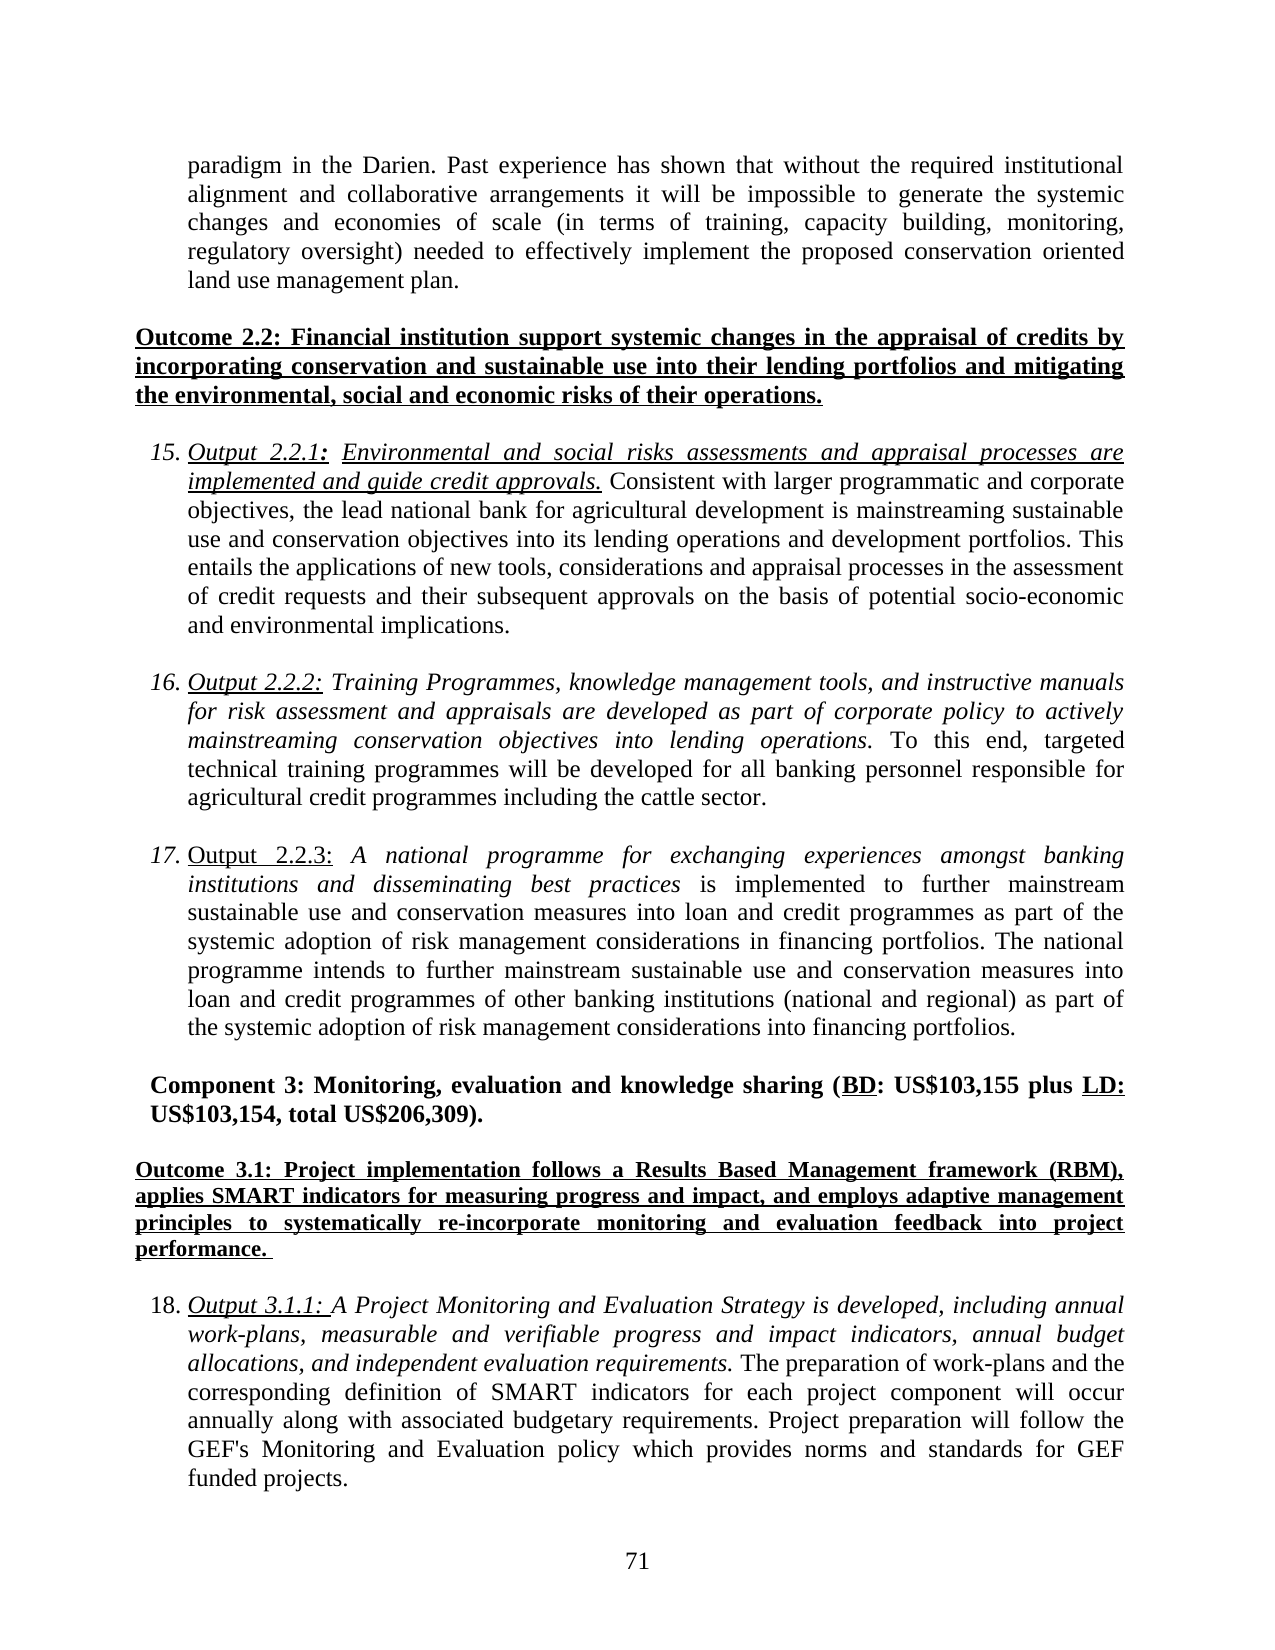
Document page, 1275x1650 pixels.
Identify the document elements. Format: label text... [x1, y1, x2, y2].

list Output 2.2.1: Environmental and social risks assessments and appraisal processes are implemented and guide credit approvals. Consistent with larger programmatic and corporate objectives, the lead national bank for agricultural development is mainstreaming sustainable use and conservation objectives into its lending operations and development portfolios. This entails the applications of new tools, considerations and appraisal processes in the assessment of credit requests and their subsequent approvals on the basis of potential socio-economic and environmental implications. [150, 437, 1125, 639]
text Outcome 2.2: Financial institution support systemic changes in the appraisal of credits by incorporating conservation and sustainable use into their lending portfolios and mitigating the environmental, social and economic risks of their operations. [135, 349, 1125, 376]
text Outcome 2.2: Financial institution support systemic changes in the appraisal of credits by incorporating conservation and sustainable use into their lending portfolios and mitigating the environmental, social and economic risks of their operations. [135, 378, 1125, 409]
list Output 2.2.3: A national programme for exchanging experiences amongst banking institutions and disseminating best practices is implemented to further mainstream sustainable use and conservation measures into loan and credit programmes as part of the systemic adoption of risk management considerations in financing portfolios. The national programme intends to further mainstream sustainable use and conservation measures into loan and credit programmes of other banking institutions (national and regional) as part of the systemic adoption of risk management considerations into financing portfolios. [150, 840, 1125, 1041]
text Outcome 3.1: Project implementation follows a Results Based Management framework (RBM), applies SMART indicators for measuring progress and impact, and employs adaptive management principles to systematically re-incorporate monitoring and evaluation feedback into project performance. [135, 1233, 1125, 1262]
text Outcome 3.1: Project implementation follows a Results Based Management framework (RBM), applies SMART indicators for measuring progress and impact, and employs adaptive management principles to systematically re-incorporate monitoring and evaluation feedback into project performance. [135, 1156, 1125, 1205]
text Component 3: Monitoring, evaluation and knowledge sharing (BD: US$103,155 plus LD: US$103,154, total US$206,309). [150, 1070, 1125, 1127]
list Output 3.1.1: A Project Monitoring and Evaluation Strategy is developed, including annual work-plans, measurable and verifiable progress and impact indicators, annual budget allocations, and independent evaluation requirements. The preparation of work-plans and the corresponding definition of SMART indicators for each project component will occur annually along with associated budgetary requirements. Project preparation will follow the GEF's Monitoring and Evaluation policy which provides norms and standards for GEF funded projects. [150, 1290, 1125, 1492]
text Outcome 3.1: Project implementation follows a Results Based Management framework (RBM), applies SMART indicators for measuring progress and impact, and employs adaptive management principles to systematically re-incorporate monitoring and evaluation feedback into project performance. [135, 1207, 1125, 1232]
list Output 2.2.2: Training Programmes, knowledge management tools, and instructive manuals for risk assessment and appraisals are developed as part of corporate policy to actively mainstreaming conservation objectives into lending operations. To this end, targeted technical training programmes will be developed for all banking personnel responsible for agricultural credit programmes including the cattle sector. [150, 667, 1125, 811]
text Outcome 2.2: Financial institution support systemic changes in the appraisal of credits by incorporating conservation and sustainable use into their lending portfolios and mitigating the environmental, social and economic risks of their operations. [135, 322, 1125, 347]
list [150, 150, 1125, 294]
